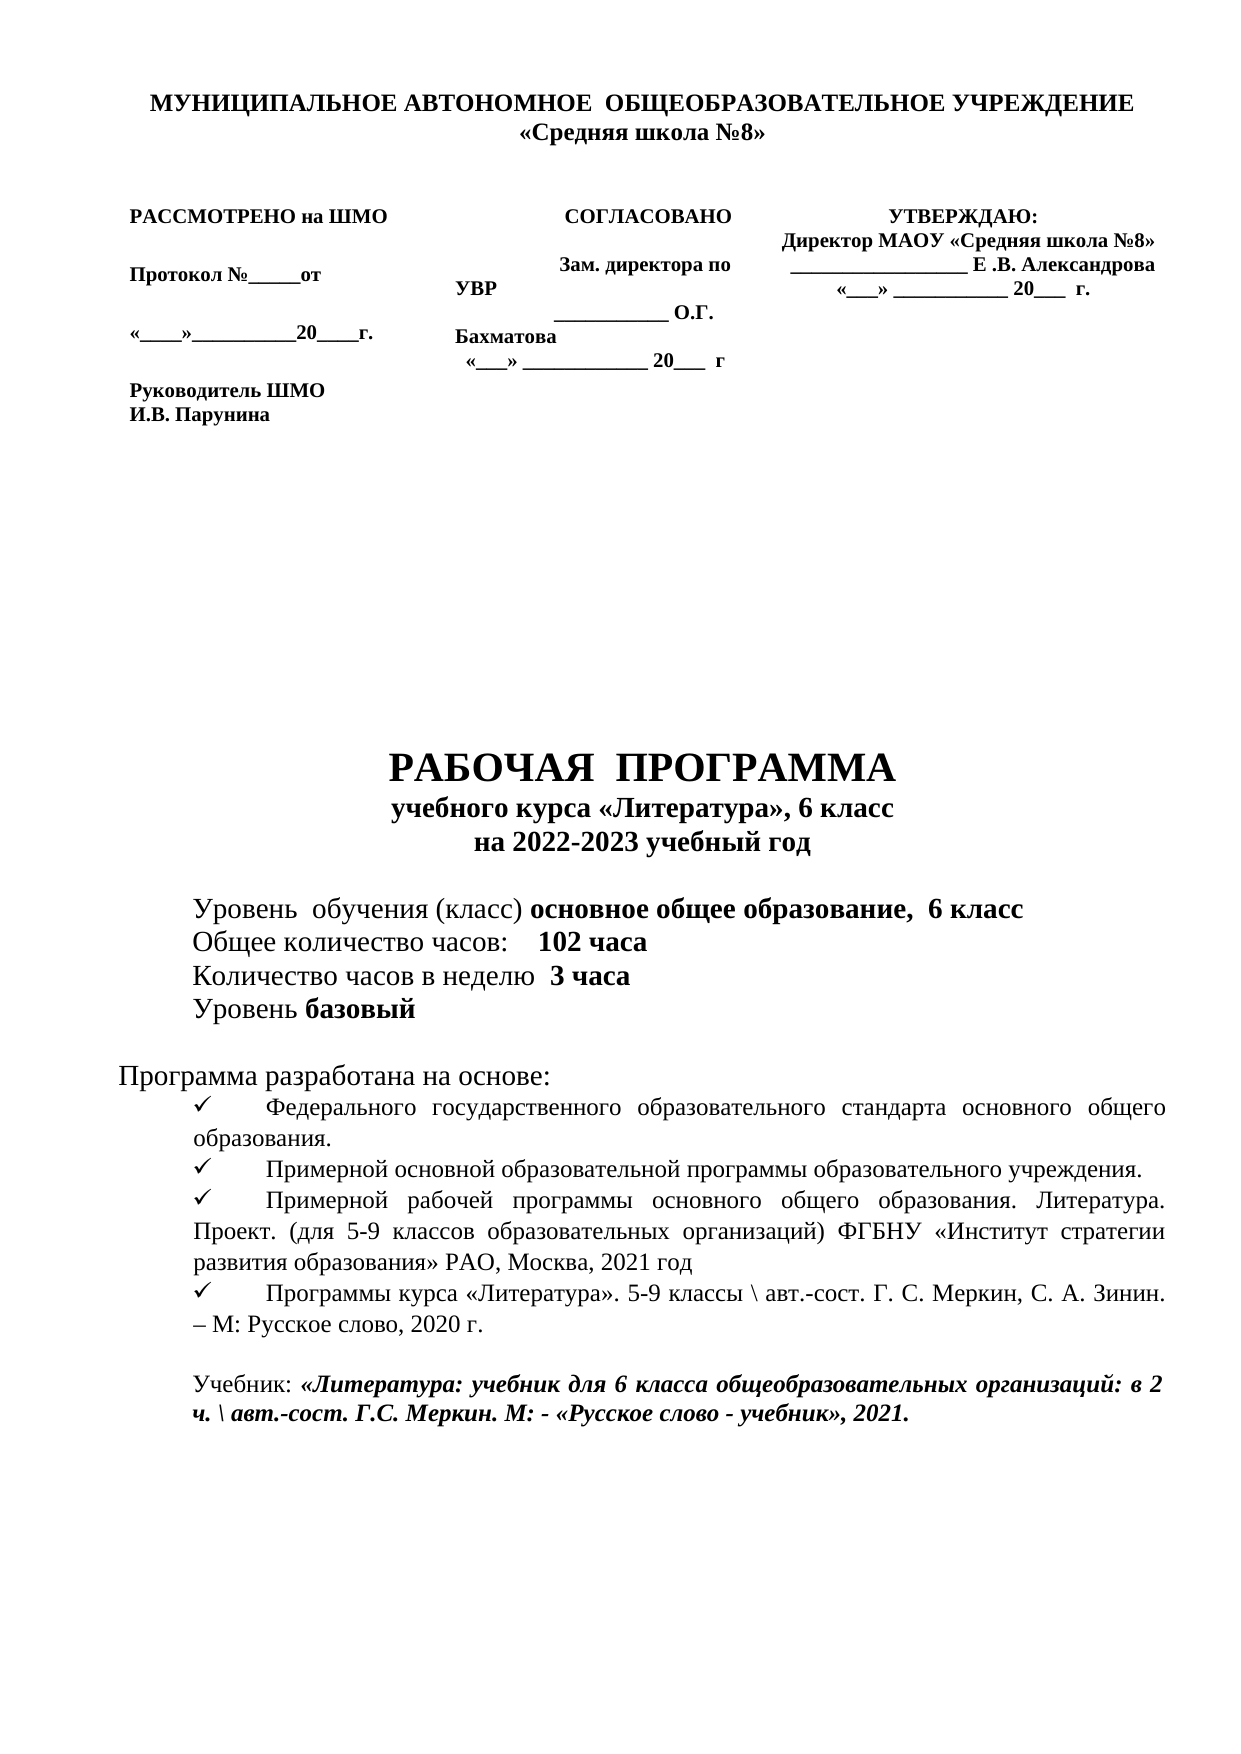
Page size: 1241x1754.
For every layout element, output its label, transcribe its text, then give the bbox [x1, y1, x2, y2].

list Программы курса «Литература». 5-9 классы \ авт.-сост. Г. С. Меркин, С. А. Зинин. – М: Русское слово, 2020 г. [192, 1278, 1166, 1338]
text Программа разработана на основе: [118, 1058, 1166, 1092]
text РАБОЧАЯ ПРОГРАММА [118, 742, 1166, 790]
text МУНИЦИПАЛЬНОЕ АВТОНОМНОЕ ОБЩЕОБРАЗОВАТЕЛЬНОЕ УЧРЕЖДЕНИЕ [118, 88, 1166, 117]
list Примерной основной образовательной программы образовательного учреждения. [192, 1154, 1166, 1183]
text Уровень обучения (класс) основное общее образование, 6 класс [177, 891, 1166, 924]
text на 2022-2023 учебный год [118, 824, 1166, 857]
list Примерной рабочей программы основного общего образования. Литература. Проект. (для 5-9 классов образовательных организаций) ФГБНУ «Институт стратегии развития образования» РАО, Москва, 2021 год [192, 1185, 1166, 1276]
table_header СОГЛАСОВАНО Зам. директора по УВР ___________ О.Г. Бахматова «___» ____________ 20___ г [444, 204, 760, 426]
text Количество часов в неделю 3 часа [177, 958, 1166, 991]
text «Средняя школа №8» [118, 117, 1166, 146]
table_header УТВЕРЖДАЮ: Директор МАОУ «Средняя школа №8» _________________ Е .В. Александрова «___» ___________ 20___ г. [760, 204, 1166, 426]
text Уровень базовый [177, 991, 1166, 1025]
list Федерального государственного образовательного стандарта основного общего образования. [192, 1092, 1166, 1152]
text Общее количество часов: 102 часа [177, 924, 1166, 958]
table_header РАССМОТРЕНО на ШМО Протокол №_____от «____»__________20____г. Руководитель ШМО И.В. Парунина [118, 204, 444, 426]
text учебного курса «Литература», 6 класс [118, 790, 1166, 824]
text Учебник: «Литература: учебник для 6 класса общеобразовательных организаций: в 2 ч. \ авт.-сост. Г.С. Меркин. М: - «Русское слово - учебник», 2021. [192, 1369, 1166, 1427]
